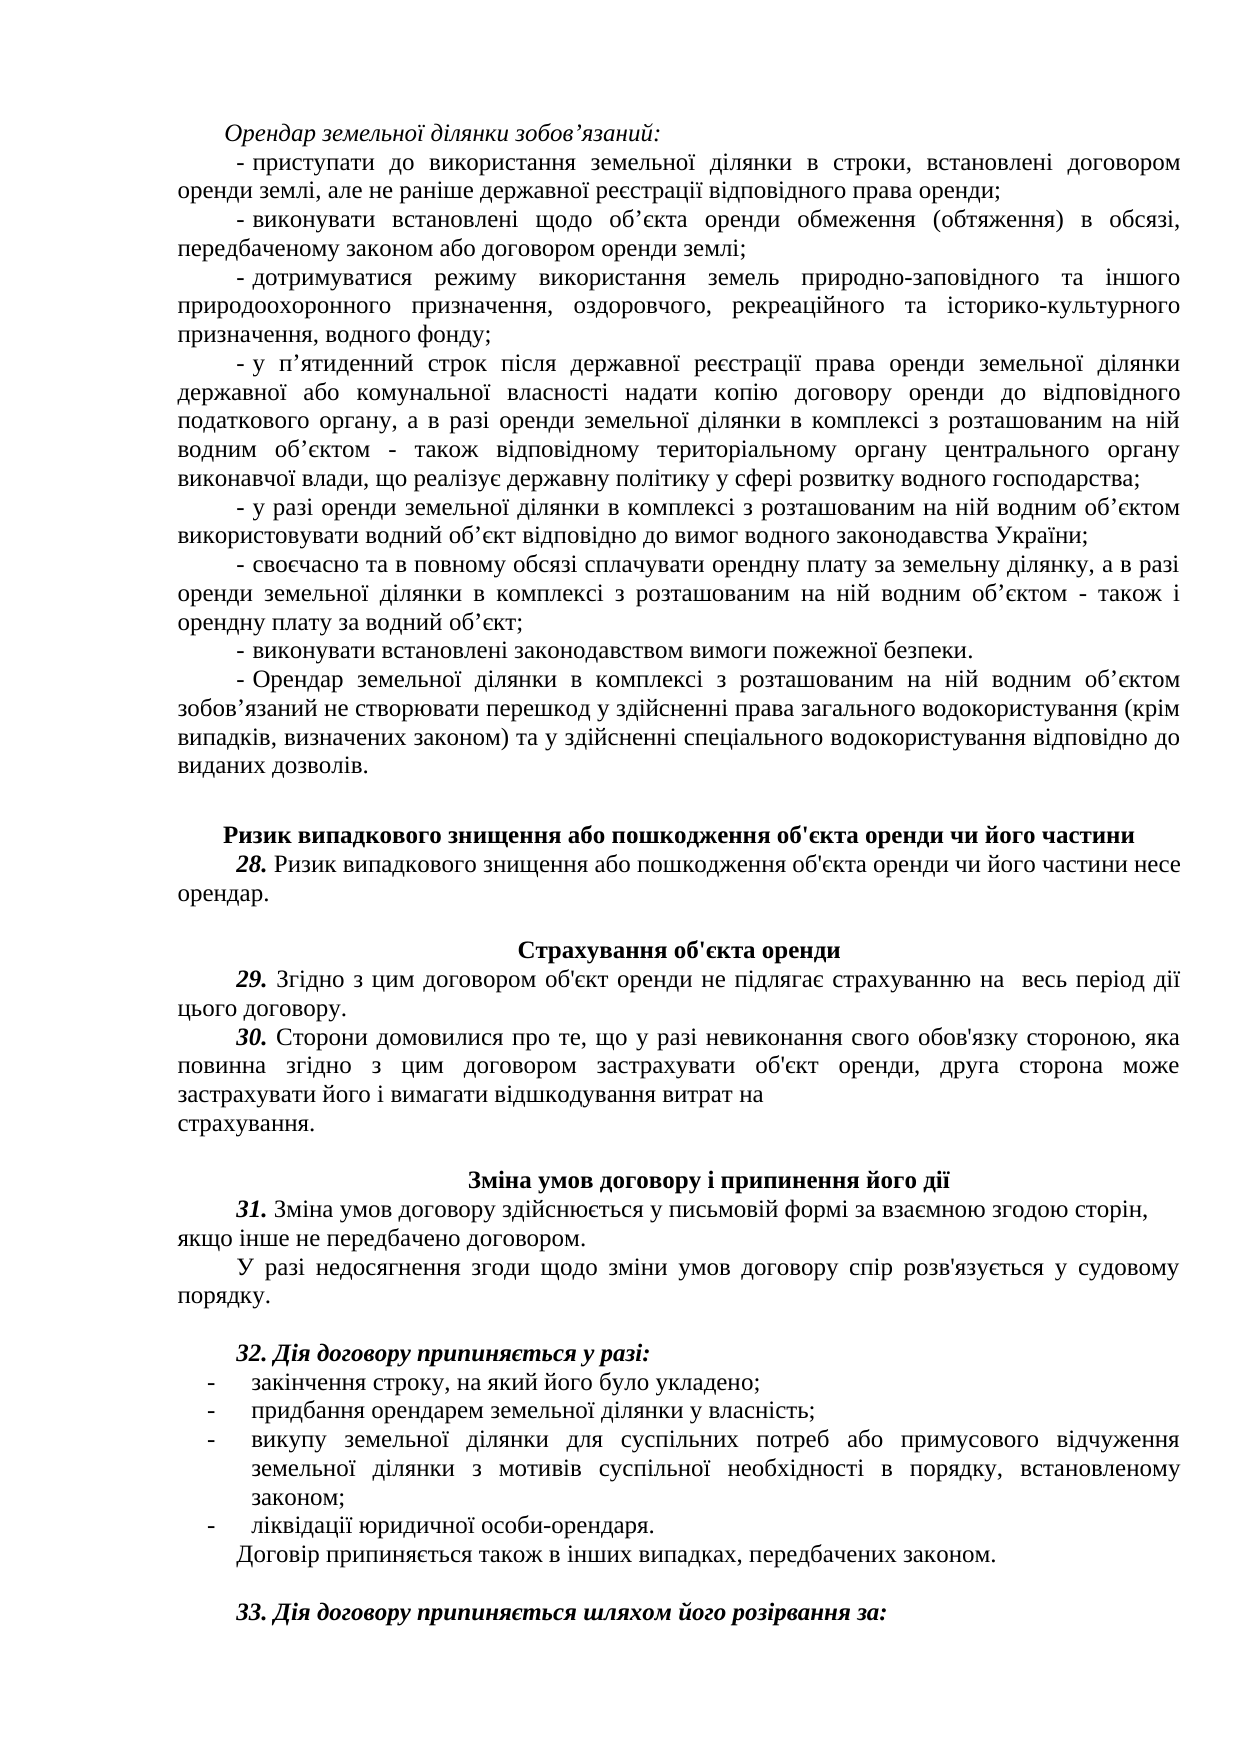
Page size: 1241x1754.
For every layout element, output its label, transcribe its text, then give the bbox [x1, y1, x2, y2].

text 33. Дія договору припиняється шляхом його розірвання за: [177, 1597, 1181, 1626]
list у п’ятиденний строк після державної реєстрації права оренди земельної ділянки державної або комунальної власності надати копію договору оренди до відповідного податкового органу, а в разі оренди земельної ділянки в комплексі з розташованим на ній водним об’єктом - також відповідному територіальному органу центрального органу виконавчої влади, що реалізує державну політику у сфері розвитку водного господарства; [177, 348, 1181, 492]
text 32. Дія договору припиняється у разі: [177, 1338, 1181, 1367]
text Договір припиняється також в інших випадках, передбачених законом. [177, 1539, 1181, 1568]
list закінчення строку, на який його було укладено; [207, 1367, 1181, 1396]
list Орендар земельної ділянки в комплексі з розташованим на ній водним об’єктом зобов’язаний не створювати перешкод у здійсненні права загального водокористування (крім випадків, визначених законом) та у здійсненні спеціального водокористування відповідно до виданих дозволів. [177, 664, 1181, 779]
list придбання орендарем земельної ділянки у власність; [207, 1396, 1181, 1424]
text Зміна умов договору і припинення його дії [177, 1166, 1181, 1194]
text 28. Ризик випадкового знищення або пошкодження об'єкта оренди чи його частини несе орендар. [177, 849, 1181, 907]
list дотримуватися режиму використання земель природно-заповідного та іншого природоохоронного призначення, оздоровчого, рекреаційного та історико-культурного призначення, водного фонду; [177, 262, 1181, 348]
list приступати до використання земельної ділянки в строки, встановлені договором оренди землі, але не раніше державної реєстрації відповідного права оренди; [177, 147, 1181, 204]
text 29. Згідно з цим договором об'єкт оренди не підлягає страхуванню на весь період дії цього договору. [177, 964, 1181, 1022]
text 30. Сторони домовилися про те, що у разі невиконання свого обов'язку стороною, яка повинна згідно з цим договором застрахувати об'єкт оренди, друга сторона може застрахувати його і вимагати відшкодування витрат на [177, 1022, 1181, 1108]
list своєчасно та в повному обсязі сплачувати орендну плату за земельну ділянку, а в разі оренди земельної ділянки в комплексі з розташованим на ній водним об’єктом - також і орендну плату за водний об’єкт; [177, 549, 1181, 636]
list ліквідації юридичної особи-орендаря. [207, 1511, 1181, 1539]
list виконувати встановлені законодавством вимоги пожежної безпеки. [177, 636, 1181, 664]
text страхування. [177, 1108, 1181, 1137]
list викупу земельної ділянки для суспільних потреб або примусового відчуження земельної ділянки з мотивів суспільної необхідності в порядку, встановленому законом; [207, 1424, 1181, 1511]
text Орендар земельної ділянки зобов’язаний: [177, 118, 1181, 147]
text Страхування об'єкта оренди [177, 936, 1181, 964]
text У разі недосягнення згоди щодо зміни умов договору спір розв'язується у судовому порядку. [177, 1252, 1181, 1309]
text 31. Зміна умов договору здійснюється у письмовій формі за взаємною згодою сторін, якщо інше не передбачено договором. [177, 1194, 1181, 1252]
list виконувати встановлені щодо об’єкта оренди обмеження (обтяження) в обсязі, передбаченому законом або договором оренди землі; [177, 204, 1181, 262]
text Ризик випадкового знищення або пошкодження об'єкта оренди чи його частини [177, 821, 1181, 849]
list у разі оренди земельної ділянки в комплексі з розташованим на ній водним об’єктом використовувати водний об’єкт відповідно до вимог водного законодавства України; [177, 492, 1181, 549]
